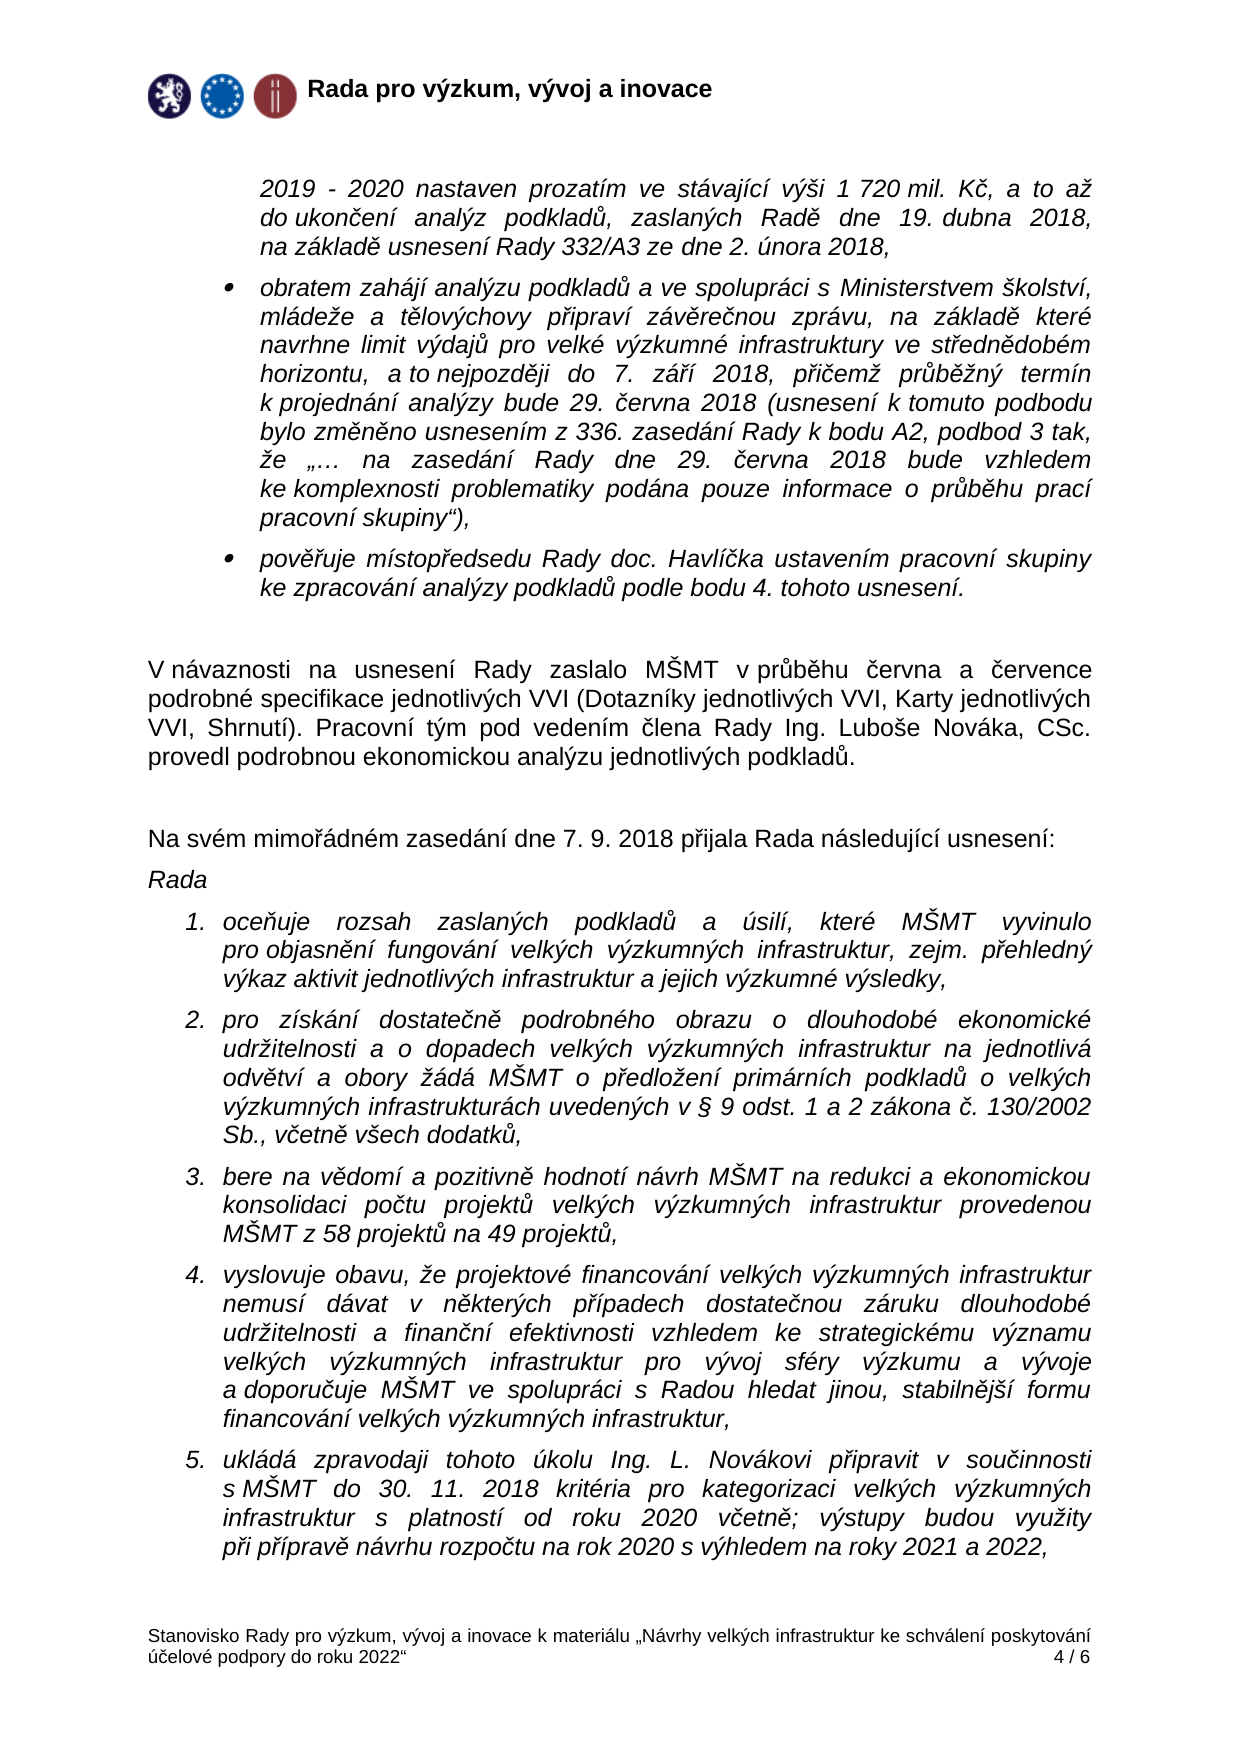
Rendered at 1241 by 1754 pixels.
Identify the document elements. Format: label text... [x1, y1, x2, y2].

picture [147, 73, 298, 120]
list bere na vědomí a pozitivně hodnotí návrh MŠMT na redukci a ekonomickou konsolidaci počtu projektů velkých výzkumných infrastruktur provedenou MŠMT z 58 projektů na 49 projektů, [185, 1162, 1093, 1248]
text Na svém mimořádném zasedání dne 7. 9. 2018 přijala Rada následující usnesení: [148, 824, 1093, 853]
text Rada [148, 865, 1093, 894]
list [222, 174, 1093, 260]
list pro získání dostatečně podrobného obrazu o dlouhodobé ekonomické udržitelnosti a o dopadech velkých výzkumných infrastruktur na jednotlivá odvětví a obory žádá MŠMT o předložení primárních podkladů o velkých výzkumných infrastrukturách uvedených v § 9 odst. 1 a 2 zákona č. 130/2002 Sb., včetně všech dodatků, [185, 1005, 1093, 1149]
list obratem zahájí analýzu podkladů a ve spolupráci s Ministerstvem školství, mládeže a tělovýchovy připraví závěrečnou zprávu, na základě které navrhne limit výdajů pro velké výzkumné infrastruktury ve střednědobém horizontu, a to nejpozději do 7. září 2018, přičemž průběžný termín k projednání analýzy bude 29. června 2018 (usnesení k tomuto podbodu bylo změněno usnesením z 336. zasedání Rady k bodu A2, podbod 3 tak, že „… na zasedání Rady dne 29. června 2018 bude vzhledem ke komplexnosti problematiky podána pouze informace o průběhu prací pracovní skupiny“), [222, 273, 1093, 532]
list ukládá zpravodaji tohoto úkolu Ing. L. Novákovi připravit v součinnosti s MŠMT do 30. 11. 2018 kritéria pro kategorizaci velkých výzkumných infrastruktur s platností od roku 2020 včetně; výstupy budou využity při přípravě návrhu rozpočtu na rok 2020 s výhledem na roky 2021 a 2022, [185, 1445, 1093, 1560]
list pověřuje místopředsedu Rady doc. Havlíčka ustavením pracovní skupiny ke zpracování analýzy podkladů podle bodu 4. tohoto usnesení. [222, 544, 1093, 602]
text V návaznosti na usnesení Rady zaslalo MŠMT v průběhu června a července podrobné specifikace jednotlivých VVI (Dotazníky jednotlivých VVI, Karty jednotlivých VVI, Shrnutí). Pracovní tým pod vedením člena Rady Ing. Luboše Nováka, CSc. provedl podrobnou ekonomickou analýzu jednotlivých podkladů. [148, 655, 1093, 770]
list oceňuje rozsah zaslaných podkladů a úsilí, které MŠMT vyvinulo pro objasnění fungování velkých výzkumných infrastruktur, zejm. přehledný výkaz aktivit jednotlivých infrastruktur a jejich výzkumné výsledky, [185, 907, 1093, 993]
list vyslovuje obavu, že projektové financování velkých výzkumných infrastruktur nemusí dávat v některých případech dostatečnou záruku dlouhodobé udržitelnosti a finanční efektivnosti vzhledem ke strategickému významu velkých výzkumných infrastruktur pro vývoj sféry výzkumu a vývoje a doporučuje MŠMT ve spolupráci s Radou hledat jinou, stabilnější formu financování velkých výzkumných infrastruktur, [185, 1260, 1093, 1433]
